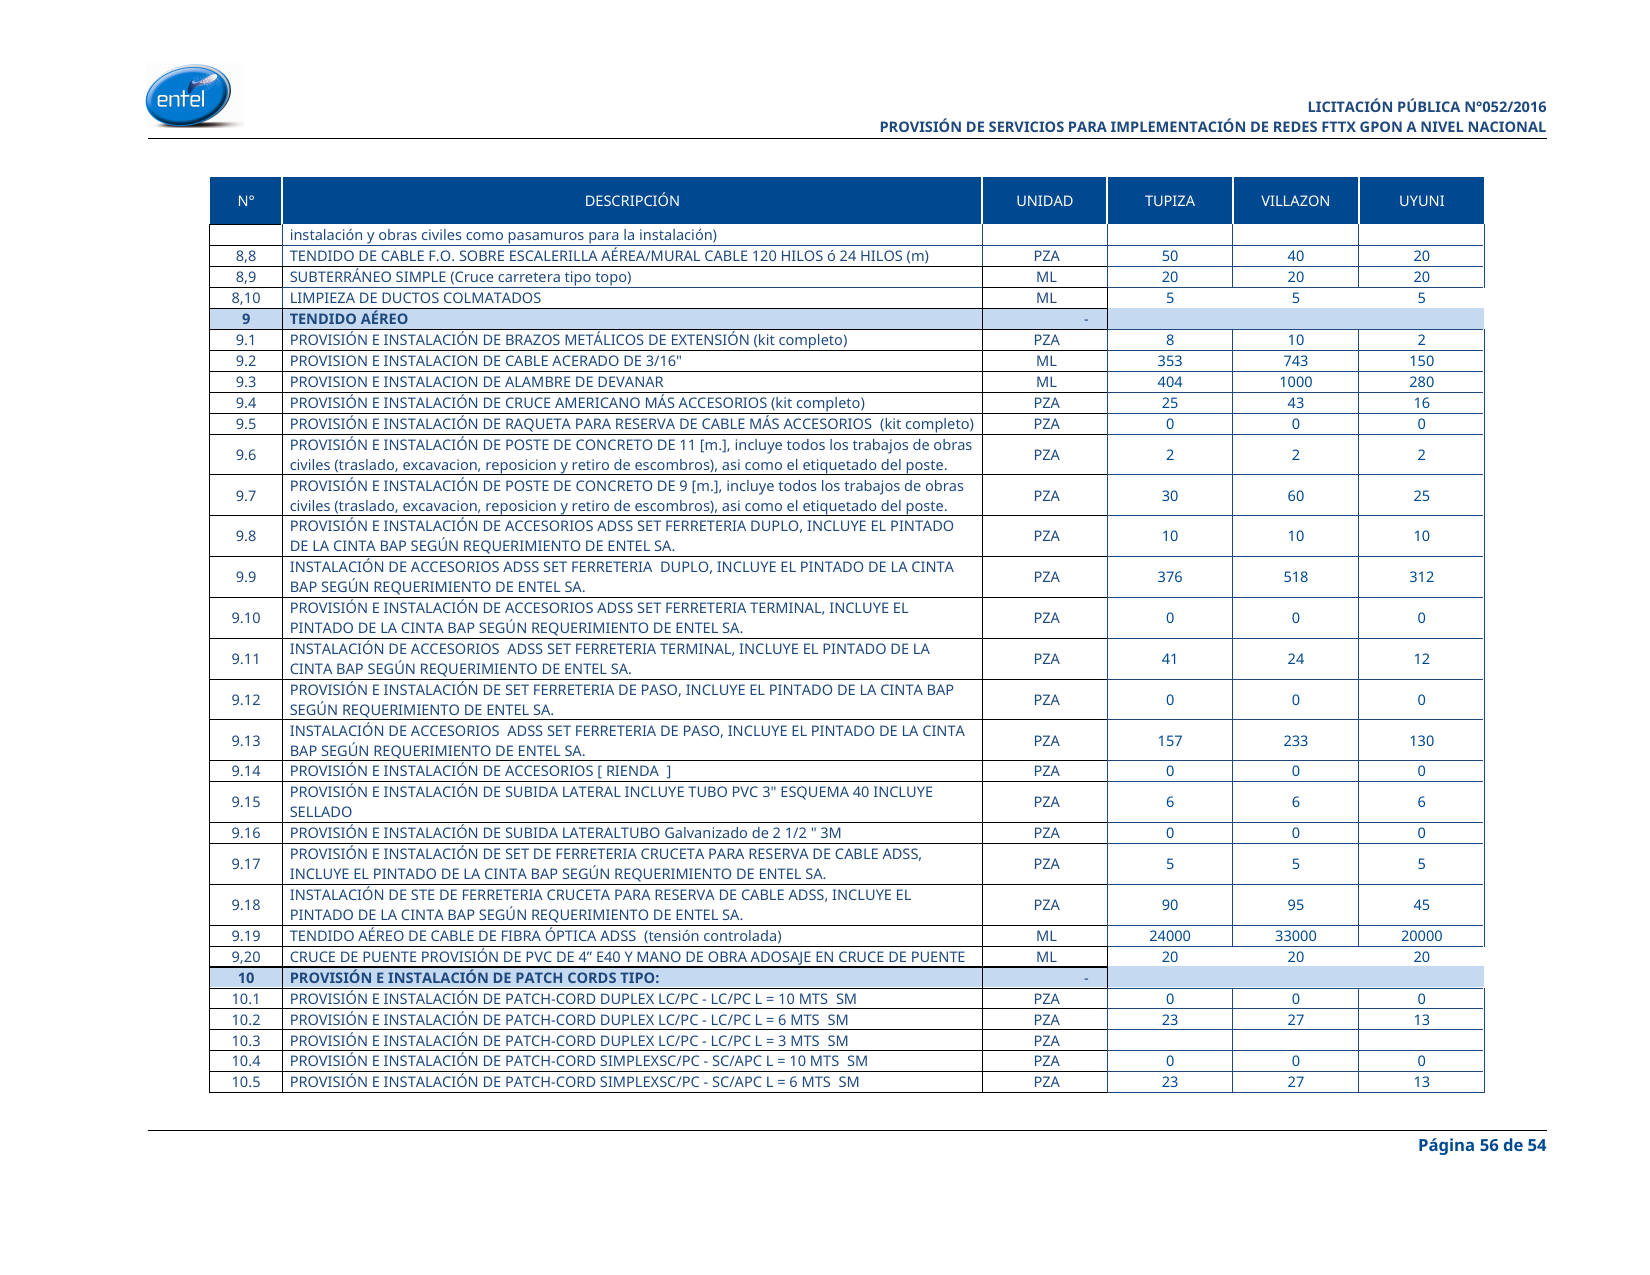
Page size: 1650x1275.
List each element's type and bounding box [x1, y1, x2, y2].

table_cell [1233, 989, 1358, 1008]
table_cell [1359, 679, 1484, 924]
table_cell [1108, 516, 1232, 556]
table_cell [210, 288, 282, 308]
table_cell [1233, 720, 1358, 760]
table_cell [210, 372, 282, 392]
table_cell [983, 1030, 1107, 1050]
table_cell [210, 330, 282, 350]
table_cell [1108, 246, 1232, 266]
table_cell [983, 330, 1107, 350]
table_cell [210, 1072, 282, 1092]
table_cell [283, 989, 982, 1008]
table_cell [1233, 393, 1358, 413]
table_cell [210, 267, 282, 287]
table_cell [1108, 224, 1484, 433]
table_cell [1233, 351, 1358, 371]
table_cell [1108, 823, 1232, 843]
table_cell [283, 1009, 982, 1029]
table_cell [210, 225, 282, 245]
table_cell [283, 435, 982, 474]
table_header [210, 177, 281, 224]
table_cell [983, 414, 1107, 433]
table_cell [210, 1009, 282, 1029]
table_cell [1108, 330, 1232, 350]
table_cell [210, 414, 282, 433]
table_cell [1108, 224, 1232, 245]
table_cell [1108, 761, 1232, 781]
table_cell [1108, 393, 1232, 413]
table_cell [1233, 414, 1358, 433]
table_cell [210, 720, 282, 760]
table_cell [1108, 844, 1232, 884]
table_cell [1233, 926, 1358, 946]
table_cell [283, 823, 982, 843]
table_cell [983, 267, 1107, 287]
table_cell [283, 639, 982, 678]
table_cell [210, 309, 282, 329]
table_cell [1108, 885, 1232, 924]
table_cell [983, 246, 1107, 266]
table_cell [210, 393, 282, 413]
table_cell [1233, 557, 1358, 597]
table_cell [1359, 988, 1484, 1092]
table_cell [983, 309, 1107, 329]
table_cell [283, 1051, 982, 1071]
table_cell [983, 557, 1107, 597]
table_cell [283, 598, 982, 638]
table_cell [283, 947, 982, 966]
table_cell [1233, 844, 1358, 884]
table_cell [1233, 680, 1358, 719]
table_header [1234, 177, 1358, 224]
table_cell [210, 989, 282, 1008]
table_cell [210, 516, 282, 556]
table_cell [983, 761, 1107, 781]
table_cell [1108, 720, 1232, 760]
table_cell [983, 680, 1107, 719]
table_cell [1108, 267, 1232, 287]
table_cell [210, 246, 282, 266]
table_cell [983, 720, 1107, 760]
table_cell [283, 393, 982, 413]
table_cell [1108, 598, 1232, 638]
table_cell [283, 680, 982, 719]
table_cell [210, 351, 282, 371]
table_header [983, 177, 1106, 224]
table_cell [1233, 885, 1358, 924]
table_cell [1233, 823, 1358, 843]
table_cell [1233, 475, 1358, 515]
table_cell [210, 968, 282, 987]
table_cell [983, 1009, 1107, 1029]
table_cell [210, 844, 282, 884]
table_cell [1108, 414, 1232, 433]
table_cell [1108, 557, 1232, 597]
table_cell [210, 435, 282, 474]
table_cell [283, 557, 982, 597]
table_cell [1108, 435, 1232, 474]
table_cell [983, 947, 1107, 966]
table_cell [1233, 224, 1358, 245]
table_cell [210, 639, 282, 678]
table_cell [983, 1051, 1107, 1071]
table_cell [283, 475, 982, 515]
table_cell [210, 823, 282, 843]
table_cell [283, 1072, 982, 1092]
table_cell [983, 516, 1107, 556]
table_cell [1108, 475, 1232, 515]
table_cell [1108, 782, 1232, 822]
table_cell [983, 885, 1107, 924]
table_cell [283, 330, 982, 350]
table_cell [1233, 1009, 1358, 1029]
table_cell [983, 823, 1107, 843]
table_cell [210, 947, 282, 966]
picture [145, 63, 244, 128]
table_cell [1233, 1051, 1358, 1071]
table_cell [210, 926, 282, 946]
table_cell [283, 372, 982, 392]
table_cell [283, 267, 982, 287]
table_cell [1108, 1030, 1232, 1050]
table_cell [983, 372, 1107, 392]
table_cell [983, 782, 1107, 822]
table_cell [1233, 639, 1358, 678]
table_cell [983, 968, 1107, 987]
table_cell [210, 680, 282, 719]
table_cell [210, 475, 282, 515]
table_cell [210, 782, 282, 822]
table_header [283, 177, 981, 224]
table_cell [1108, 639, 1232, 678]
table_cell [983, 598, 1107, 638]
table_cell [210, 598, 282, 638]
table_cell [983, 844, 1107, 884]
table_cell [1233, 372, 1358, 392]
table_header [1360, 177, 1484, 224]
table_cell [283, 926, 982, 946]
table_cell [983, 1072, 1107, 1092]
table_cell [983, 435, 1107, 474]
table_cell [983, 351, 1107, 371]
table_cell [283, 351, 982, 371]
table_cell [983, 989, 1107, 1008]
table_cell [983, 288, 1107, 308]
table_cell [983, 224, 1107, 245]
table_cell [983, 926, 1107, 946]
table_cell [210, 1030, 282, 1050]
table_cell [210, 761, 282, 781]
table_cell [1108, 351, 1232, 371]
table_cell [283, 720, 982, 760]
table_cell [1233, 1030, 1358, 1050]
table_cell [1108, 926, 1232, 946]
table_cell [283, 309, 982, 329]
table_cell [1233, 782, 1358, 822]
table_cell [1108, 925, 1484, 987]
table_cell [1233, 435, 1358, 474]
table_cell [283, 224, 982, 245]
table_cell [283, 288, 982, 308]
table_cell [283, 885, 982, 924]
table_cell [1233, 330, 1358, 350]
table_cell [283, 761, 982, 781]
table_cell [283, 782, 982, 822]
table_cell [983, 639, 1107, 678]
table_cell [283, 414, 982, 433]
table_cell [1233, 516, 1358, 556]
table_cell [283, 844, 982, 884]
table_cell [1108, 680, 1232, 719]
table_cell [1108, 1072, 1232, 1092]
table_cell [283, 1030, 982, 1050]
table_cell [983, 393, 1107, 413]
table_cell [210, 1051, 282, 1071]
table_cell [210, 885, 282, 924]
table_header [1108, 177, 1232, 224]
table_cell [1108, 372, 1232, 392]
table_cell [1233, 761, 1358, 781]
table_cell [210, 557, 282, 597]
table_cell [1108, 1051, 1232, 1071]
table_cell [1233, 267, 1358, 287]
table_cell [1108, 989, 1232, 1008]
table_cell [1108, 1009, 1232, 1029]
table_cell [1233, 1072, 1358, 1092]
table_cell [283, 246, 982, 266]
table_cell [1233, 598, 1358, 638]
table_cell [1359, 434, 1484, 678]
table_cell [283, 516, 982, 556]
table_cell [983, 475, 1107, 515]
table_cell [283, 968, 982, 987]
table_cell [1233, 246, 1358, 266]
